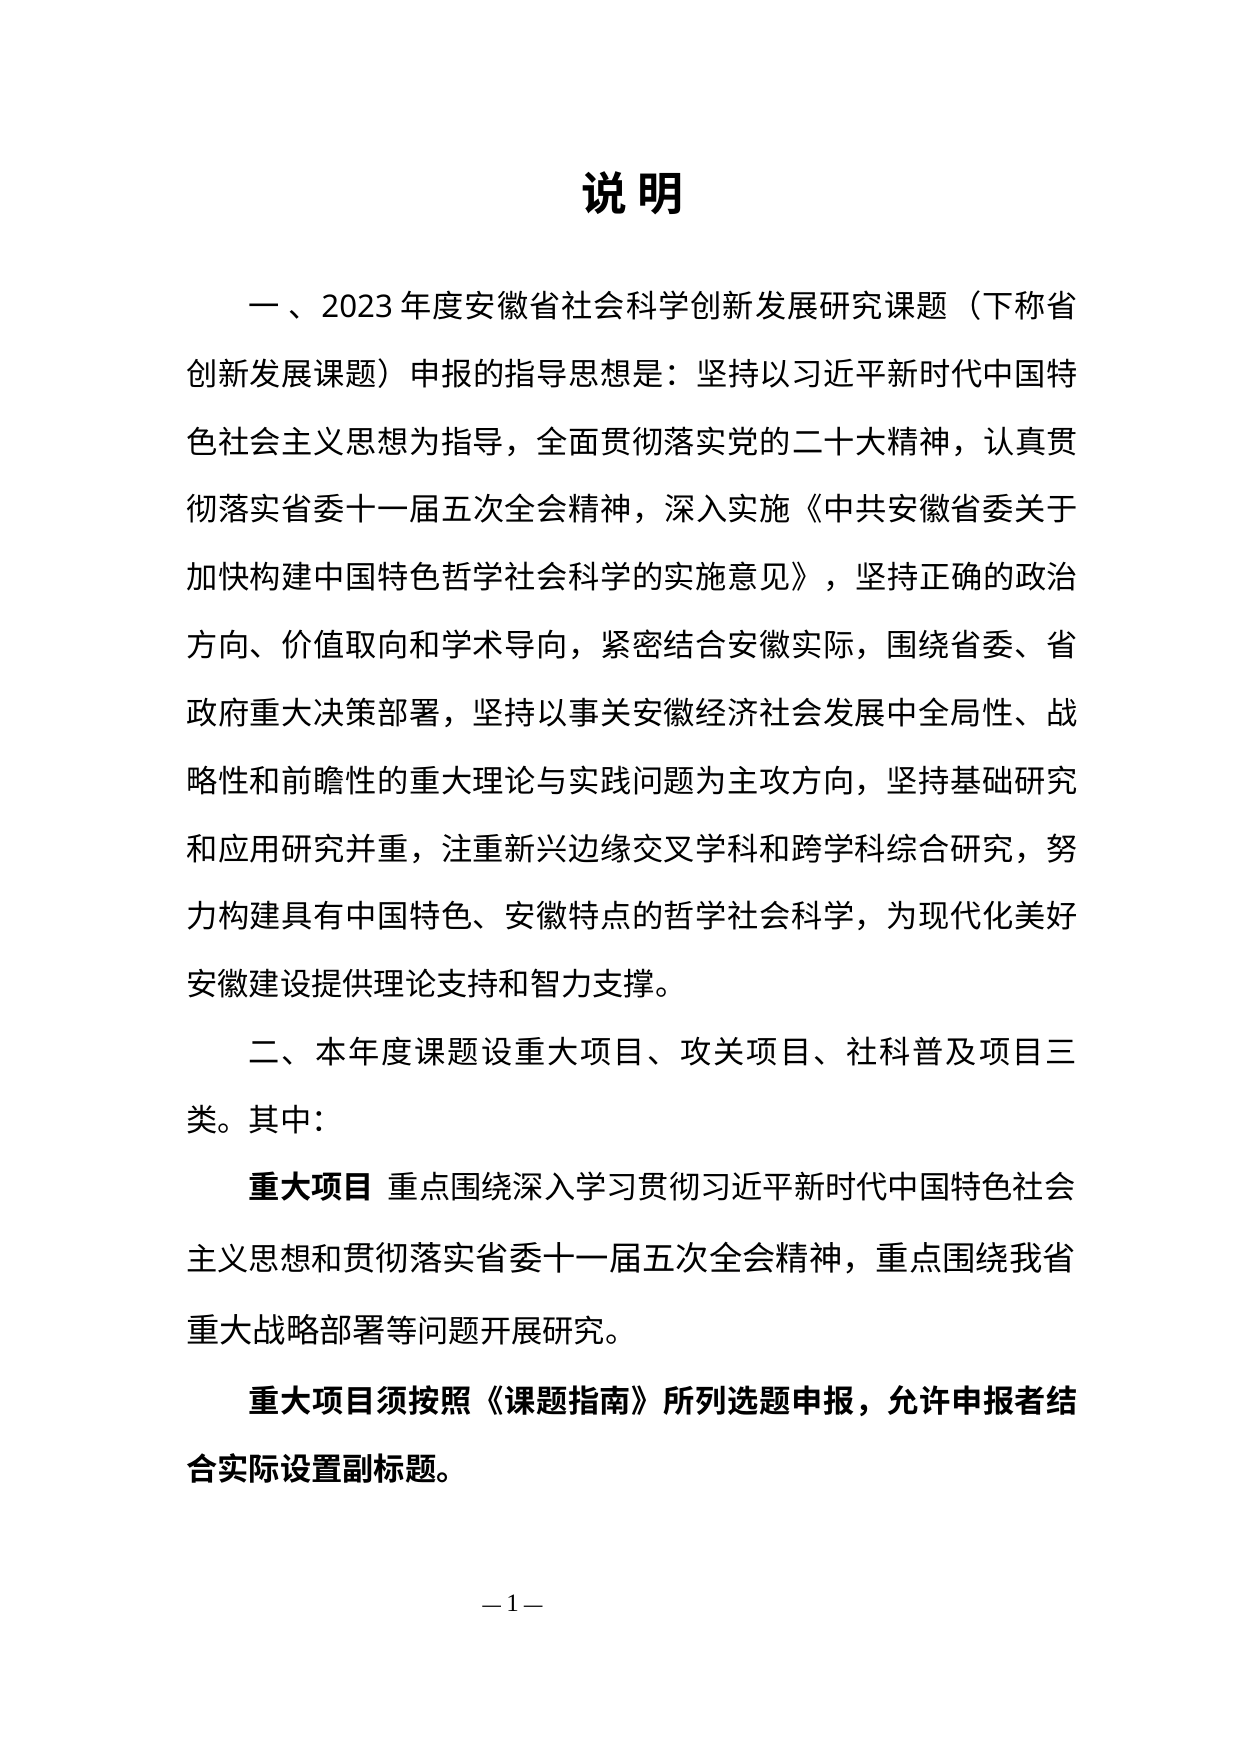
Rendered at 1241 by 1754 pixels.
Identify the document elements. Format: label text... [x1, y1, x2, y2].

text 重大项目 重点围绕深入学习贯彻习近平新时代中国特色社会主义思想和贯彻落实省委十一届五次全会精神，重点围绕我省重大战略部署等问题开展研究。 [186, 1163, 1078, 1352]
text 说 明 [186, 162, 1078, 223]
text 重大项目须按照《课题指南》所列选题申报，允许申报者结合实际设置副标题。 [186, 1377, 1078, 1489]
text 二、本年度课题设重大项目、攻关项目、社科普及项目三类。其中： [186, 1027, 1078, 1140]
text 一 、2023年度安徽省社会科学创新发展研究课题（下称省创新发展课题）申报的指导思想是：坚持以习近平新时代中国特色社会主义思想为指导，全面贯彻落实党的二十大精神，认真贯彻落实省委十一届五次全会精神，深入实施《中共安徽省委关于加快构建中国特色哲学社会科学的实施意见》，坚持正确的政治方向、价值取向和学术导向，紧密结合安徽实际，围绕省委、省政府重大决策部署，坚持以事关安徽经济社会发展中全局性、战略性和前瞻性的重大理论与实践问题为主攻方向，坚持基础研究和应用研究并重，注重新兴边缘交叉学科和跨学科综合研究，努力构建具有中国特色、安徽特点的哲学社会科学，为现代化美好安徽建设提供理论支持和智力支撑。 [186, 281, 1078, 1004]
